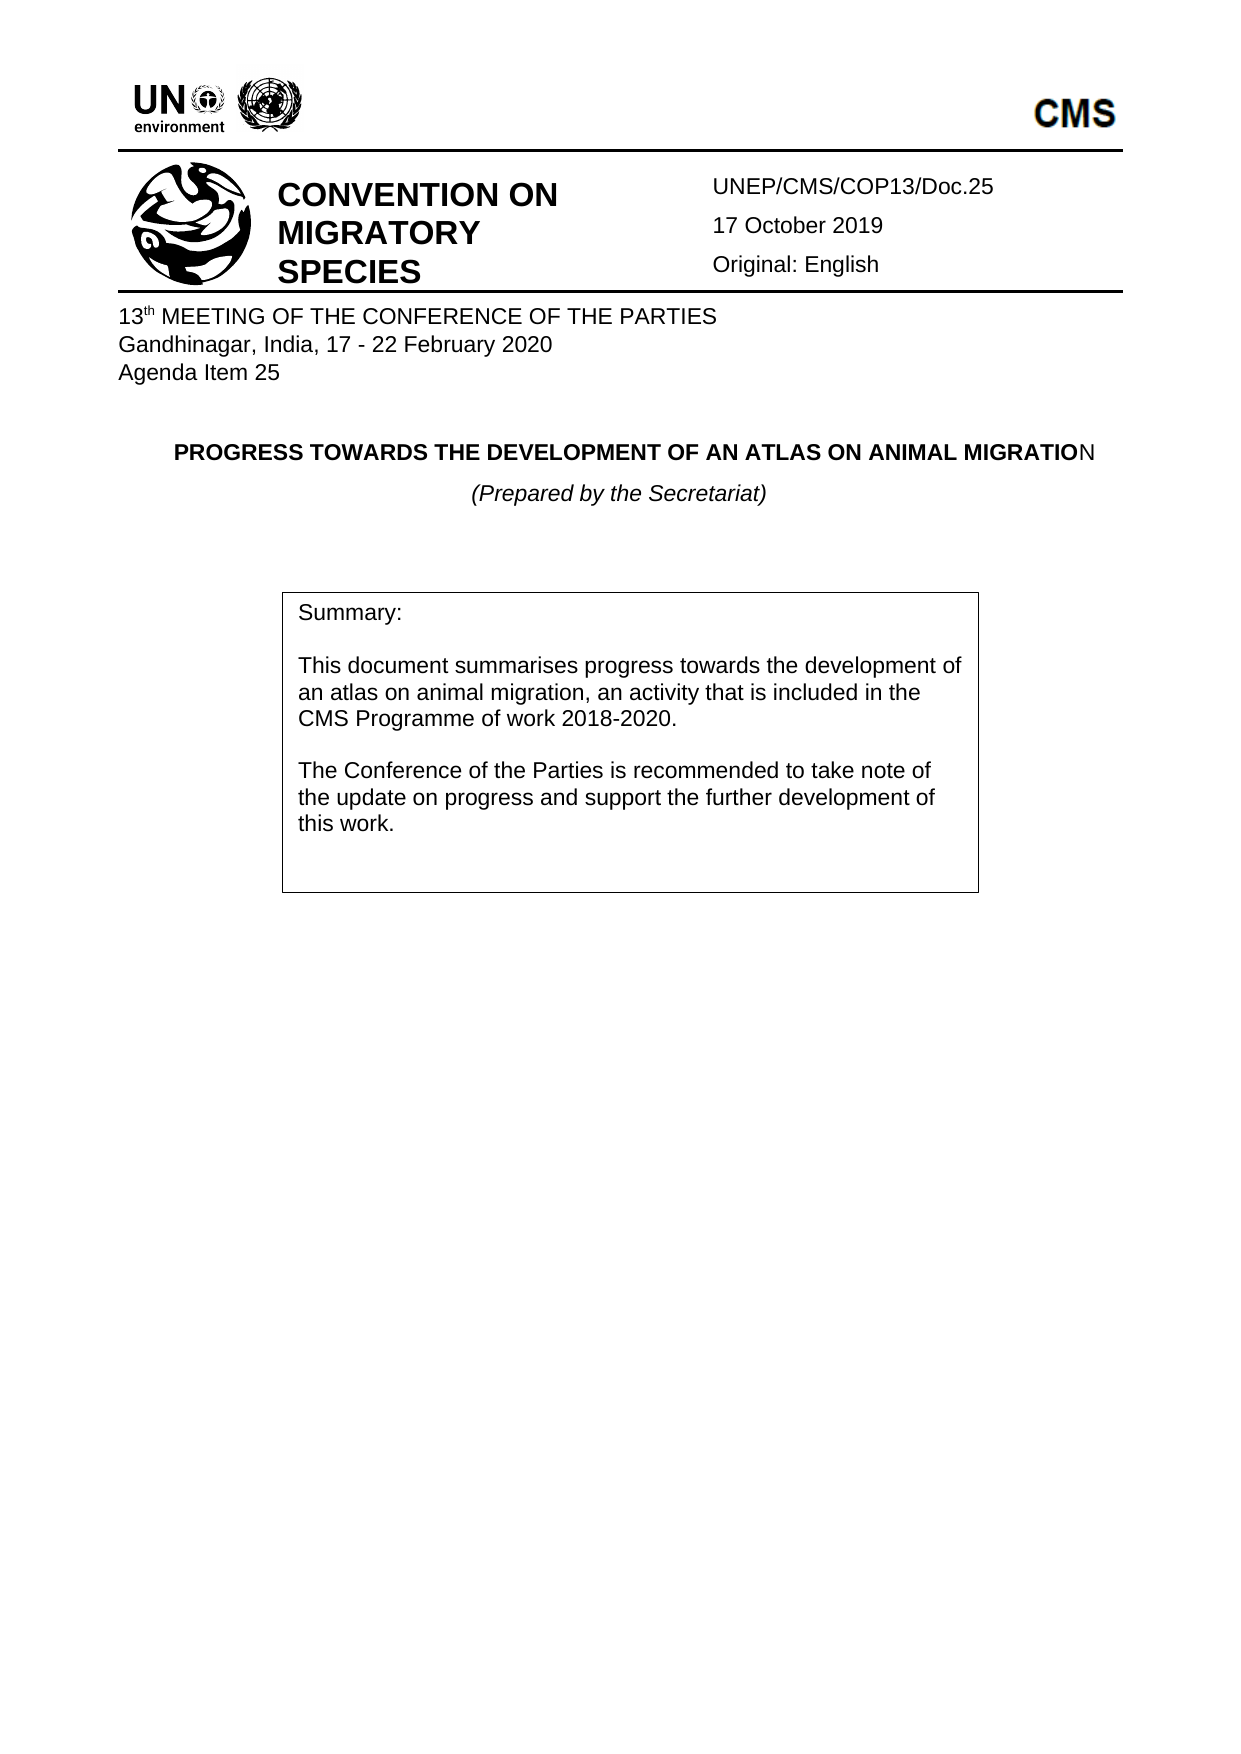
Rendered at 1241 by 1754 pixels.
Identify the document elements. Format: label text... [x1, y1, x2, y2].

table_header UNEP/CMS/COP13/Doc.25 17 October 2019 Original: English [701, 152, 1123, 290]
table_header [118, 152, 277, 290]
picture [1032, 92, 1121, 136]
text Agenda Item 25 [118, 359, 1122, 385]
text Gandhinagar, India, 17 - 22 February 2020 [118, 331, 1122, 357]
text 13th MEETING OF THE CONFERENCE OF THE PARTIES [118, 303, 1122, 329]
picture [127, 78, 228, 138]
text PROGRESS TOWARDS THE DEVELOPMENT OF AN ATLAS ON ANIMAL MIGRATION [109, 440, 1160, 466]
table_header CONVENTION ON MIGRATORY SPECIES [277, 152, 701, 290]
text (Prepared by the Secretariat) [118, 480, 1122, 506]
